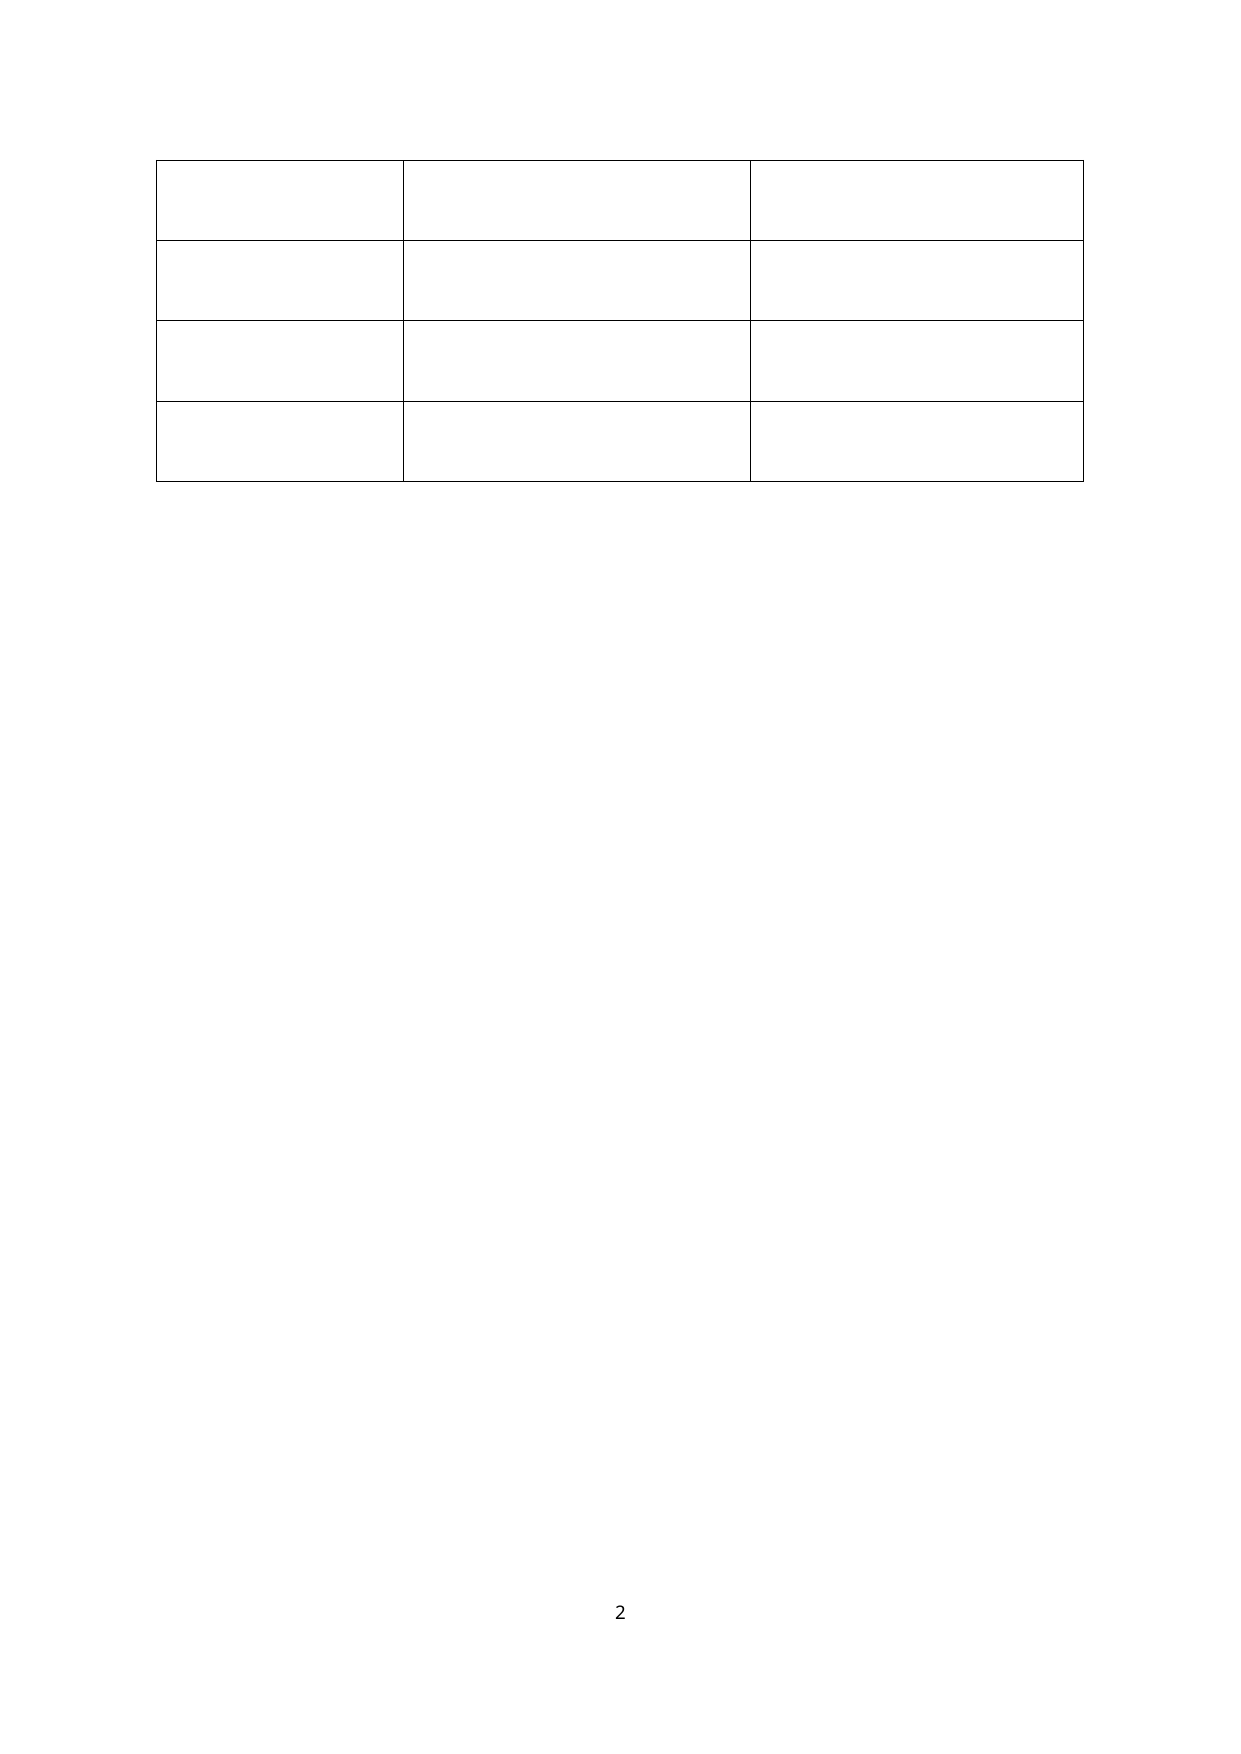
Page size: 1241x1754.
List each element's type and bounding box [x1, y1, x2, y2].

table_cell [751, 241, 1083, 320]
table_cell [404, 402, 750, 481]
table_cell [157, 321, 403, 401]
table_cell [751, 321, 1083, 401]
table_cell [751, 402, 1083, 481]
table_cell [404, 321, 750, 401]
table_cell [404, 241, 750, 320]
table_cell [157, 161, 403, 240]
table_cell [157, 241, 403, 320]
table_cell [157, 402, 403, 481]
table_cell [404, 161, 750, 240]
table_cell [751, 161, 1083, 240]
